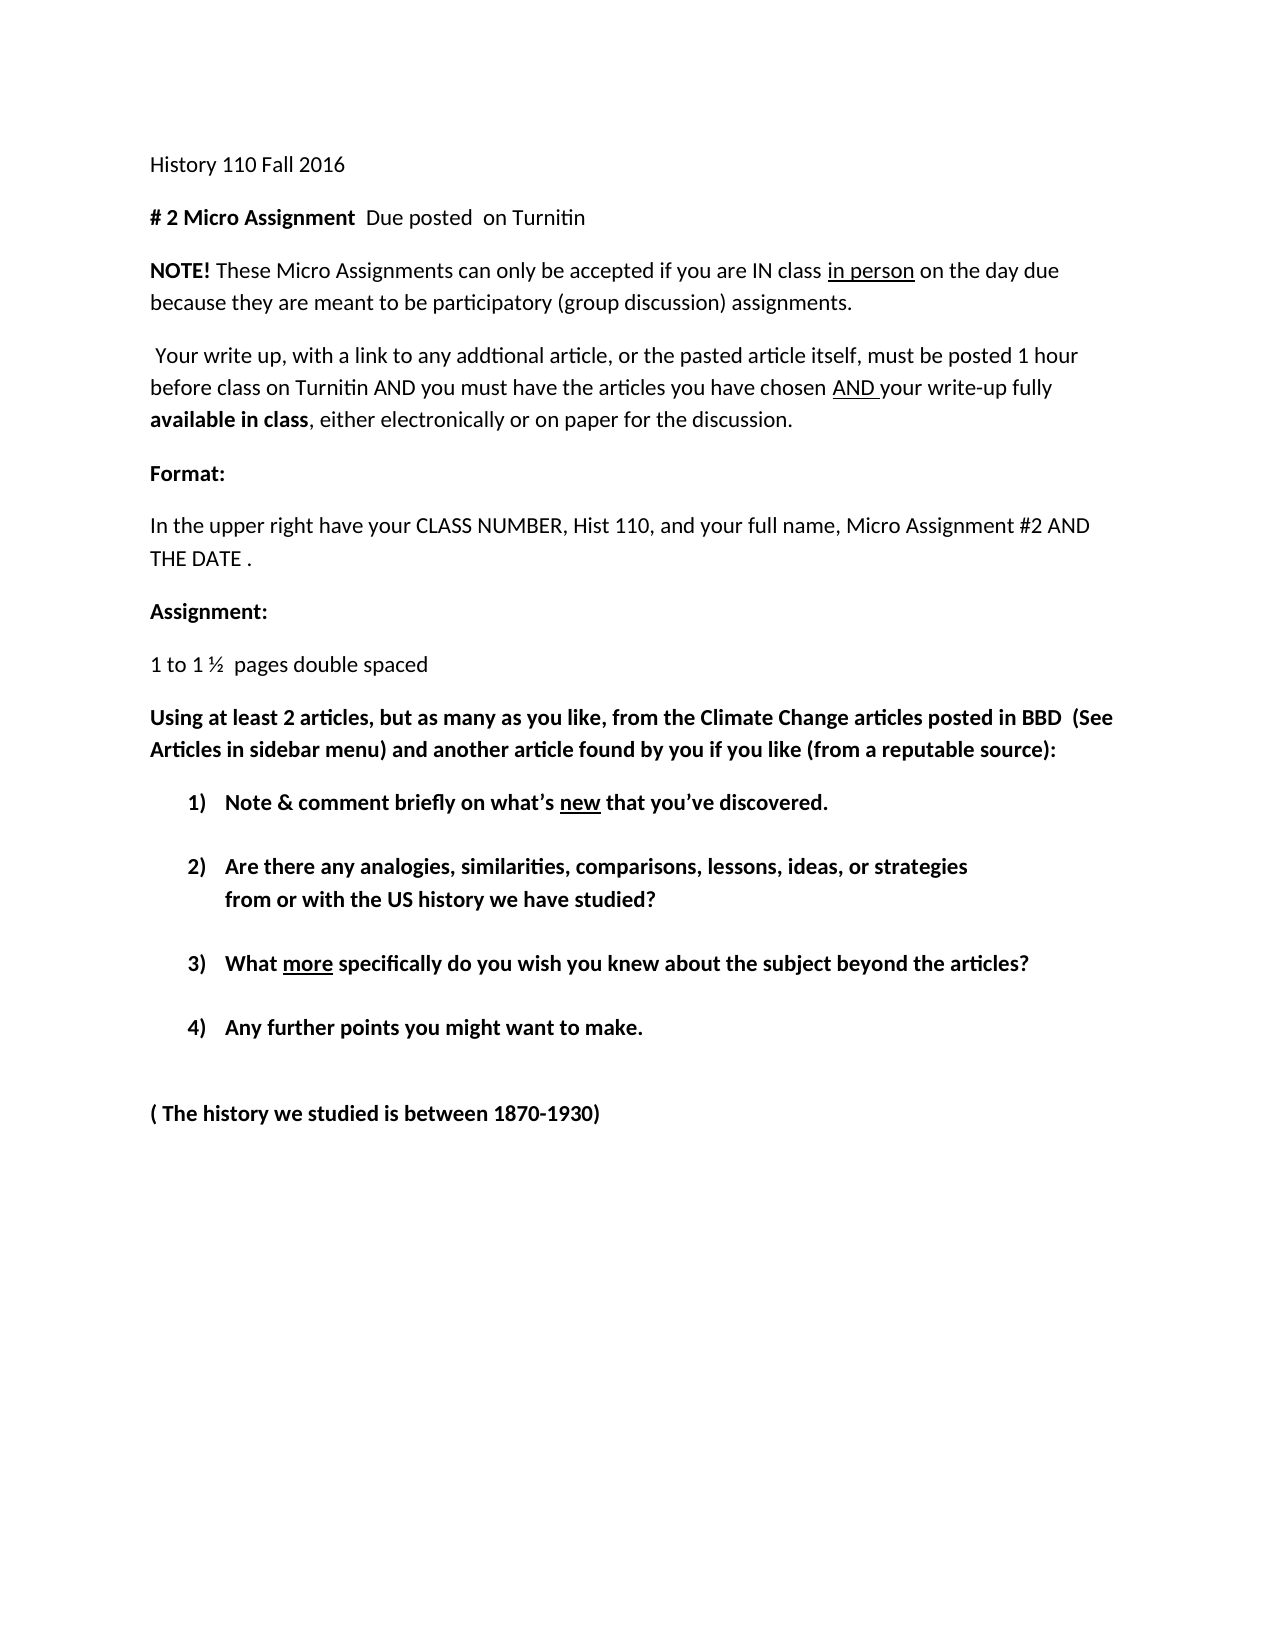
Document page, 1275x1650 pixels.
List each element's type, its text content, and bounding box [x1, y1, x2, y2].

text History 110 Fall 2016 [150, 150, 1125, 178]
text 1 to 1 ½ pages double spaced [150, 650, 1125, 678]
list Are there any analogies, similarities, comparisons, lessons, ideas, or strategies [187, 852, 1125, 881]
text Assignment: [150, 597, 1125, 625]
text Format: [150, 459, 1125, 487]
text NOTE! These Micro Assignments can only be accepted if you are IN class in person on the day due because they are meant to be participatory (group discussion) assignments. [150, 256, 1125, 316]
list What more specifically do you wish you knew about the subject beyond the articles? [187, 949, 1125, 977]
text Using at least 2 articles, but as many as you like, from the Climate Change articles posted in BBD (See Articles in sidebar menu) and another article found by you if you like (from a reputable source): [150, 703, 1125, 763]
text Your write up, with a link to any addtional article, or the pasted article itself, must be posted 1 hour before class on Turnitin AND you must have the articles you have chosen AND your write-up fully available in class, either electronically or on paper for the discussion. [150, 341, 1125, 434]
list Any further points you might want to make. [187, 1013, 1125, 1041]
text # 2 Micro Assignment Due posted on Turnitin [150, 203, 1125, 231]
list from or with the US history we have studied? [225, 885, 1125, 913]
list Note & comment briefly on what’s new that you’ve discovered. [187, 788, 1125, 816]
text In the upper right have your CLASS NUMBER, Hist 110, and your full name, Micro Assignment #2 AND THE DATE . [150, 512, 1125, 572]
text ( The history we studied is between 1870-1930) [150, 1099, 1125, 1127]
